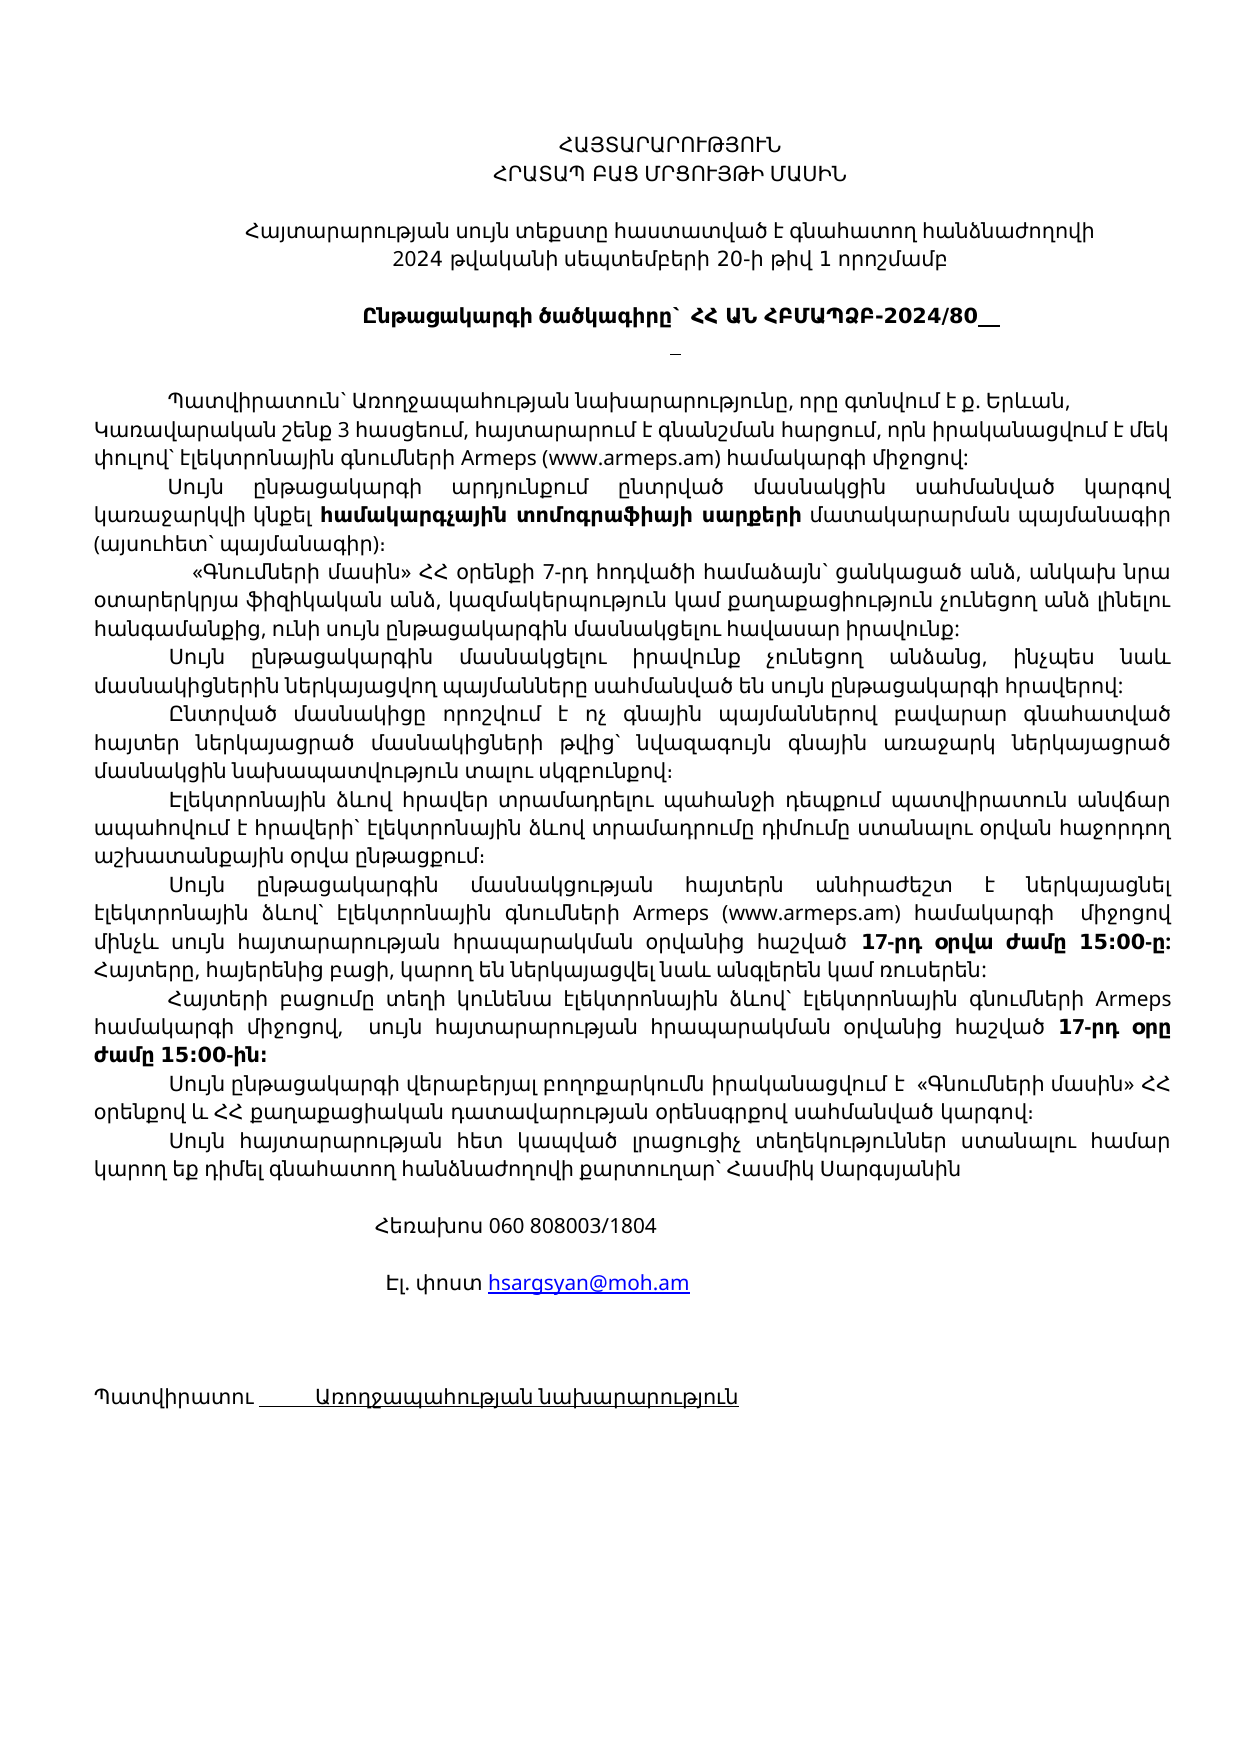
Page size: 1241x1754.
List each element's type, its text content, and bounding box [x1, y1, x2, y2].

text Պատվիրատուն` Առողջապահության նախարարությունը, որը գտնվում է ք. Երևան, Կառավարական շենք 3 հասցեում, հայտարարում է գնանշման հարցում, որն իրականացվում է մեկ փուլով` էլեկտրոնային գնումների Armeps (www.armeps.am) համակարգի միջոցով: [94, 387, 1171, 472]
text Սույն ընթացակարգի արդյունքում ընտրված մասնակցին սահմանված կարգով կառաջարկվի կնքել համակարգչային տոմոգրաֆիայի սարքերի մատակարարման պայմանագիր (այսուհետ` պայմանագիր)։ [94, 472, 1171, 557]
text ՀԱՅՏԱՐԱՐՈՒԹՅՈՒՆ [94, 131, 1171, 159]
text Էլեկտրոնային ձևով հրավեր տրամադրելու պահանջի դեպքում պատվիրատուն անվճար ապահովում է հրավերի` էլեկտրոնային ձևով տրամադրումը դիմումը ստանալու օրվան հաջորդող աշխատանքային օրվա ընթացքում։ [94, 785, 1171, 870]
text Ընթացակարգի ծածկագիրը` ՀՀ ԱՆ ՀԲՄԱՊՁԲ-2024/80 [94, 301, 1171, 330]
text Սույն ընթացակարգի վերաբերյալ բողոքարկումն իրականացվում է «Գնումների մասին» ՀՀ օրենքով և ՀՀ քաղաքացիական դատավարության օրենսգրքով սահմանված կարգով։ [94, 1069, 1171, 1126]
text 2024 թվականի սեպտեմբերի 20-ի թիվ 1 որոշմամբ [94, 244, 1171, 273]
text Հեռախոս 060 808003/1804 [94, 1211, 1171, 1240]
text Պատվիրատու Առողջապահության նախարարություն [94, 1382, 1171, 1410]
text Հայտերի բացումը տեղի կունենա էլեկտրոնային ձևով` էլեկտրոնային գնումների Armeps համակարգի միջոցով, սույն հայտարարության հրապարակման օրվանից հաշված 17-րդ օրը ժամը 15:00-ին։ [94, 984, 1171, 1069]
text ՀՐԱՏԱՊ ԲԱՑ ՄՐՑՈՒՅԹԻ ՄԱՍԻՆ [94, 159, 1171, 187]
text Սույն ընթացակարգին մասնակցության հայտերն անհրաժեշտ է ներկայացնել էլեկտրոնային ձևով` էլեկտրոնային գնումների Armeps (www.armeps.am) համակարգի միջոցով մինչև սույն հայտարարության հրապարակման օրվանից հաշված 17-րդ օրվա ժամը 15:00-ը: Հայտերը, հայերենից բացի, կարող են ներկայացվել նաև անգլերեն կամ ռուսերեն: [94, 870, 1171, 984]
text Էլ. փոստ hsargsyan@moh.am [94, 1268, 1171, 1297]
text Սույն հայտարարության հետ կապված լրացուցիչ տեղեկություններ ստանալու համար կարող եք դիմել գնահատող հանձնաժողովի քարտուղար` Հասմիկ Սարգսյանին [94, 1126, 1171, 1183]
text Ընտրված մասնակիցը որոշվում է ոչ գնային պայմաններով բավարար գնահատված հայտեր ներկայացրած մասնակիցների թվից` նվազագույն գնային առաջարկ ներկայացրած մասնակցին նախապատվություն տալու սկզբունքով։ [94, 699, 1171, 785]
text Սույն ընթացակարգին մասնակցելու իրավունք չունեցող անձանց, ինչպես նաև մասնակիցներին ներկայացվող պայմանները սահմանված են սույն ընթացակարգի հրավերով: [94, 642, 1171, 699]
text Հայտարարության սույն տեքստը հաստատված է գնահատող հանձնաժողովի [94, 216, 1171, 244]
text «Գնումների մասին» ՀՀ օրենքի 7-րդ հոդվածի համաձայն` ցանկացած անձ, անկախ նրա օտարերկրյա ֆիզիկական անձ, կազմակերպություն կամ քաղաքացիություն չունեցող անձ լինելու հանգամանքից, ունի սույն ընթացակարգին մասնակցելու հավասար իրավունք: [94, 557, 1171, 642]
